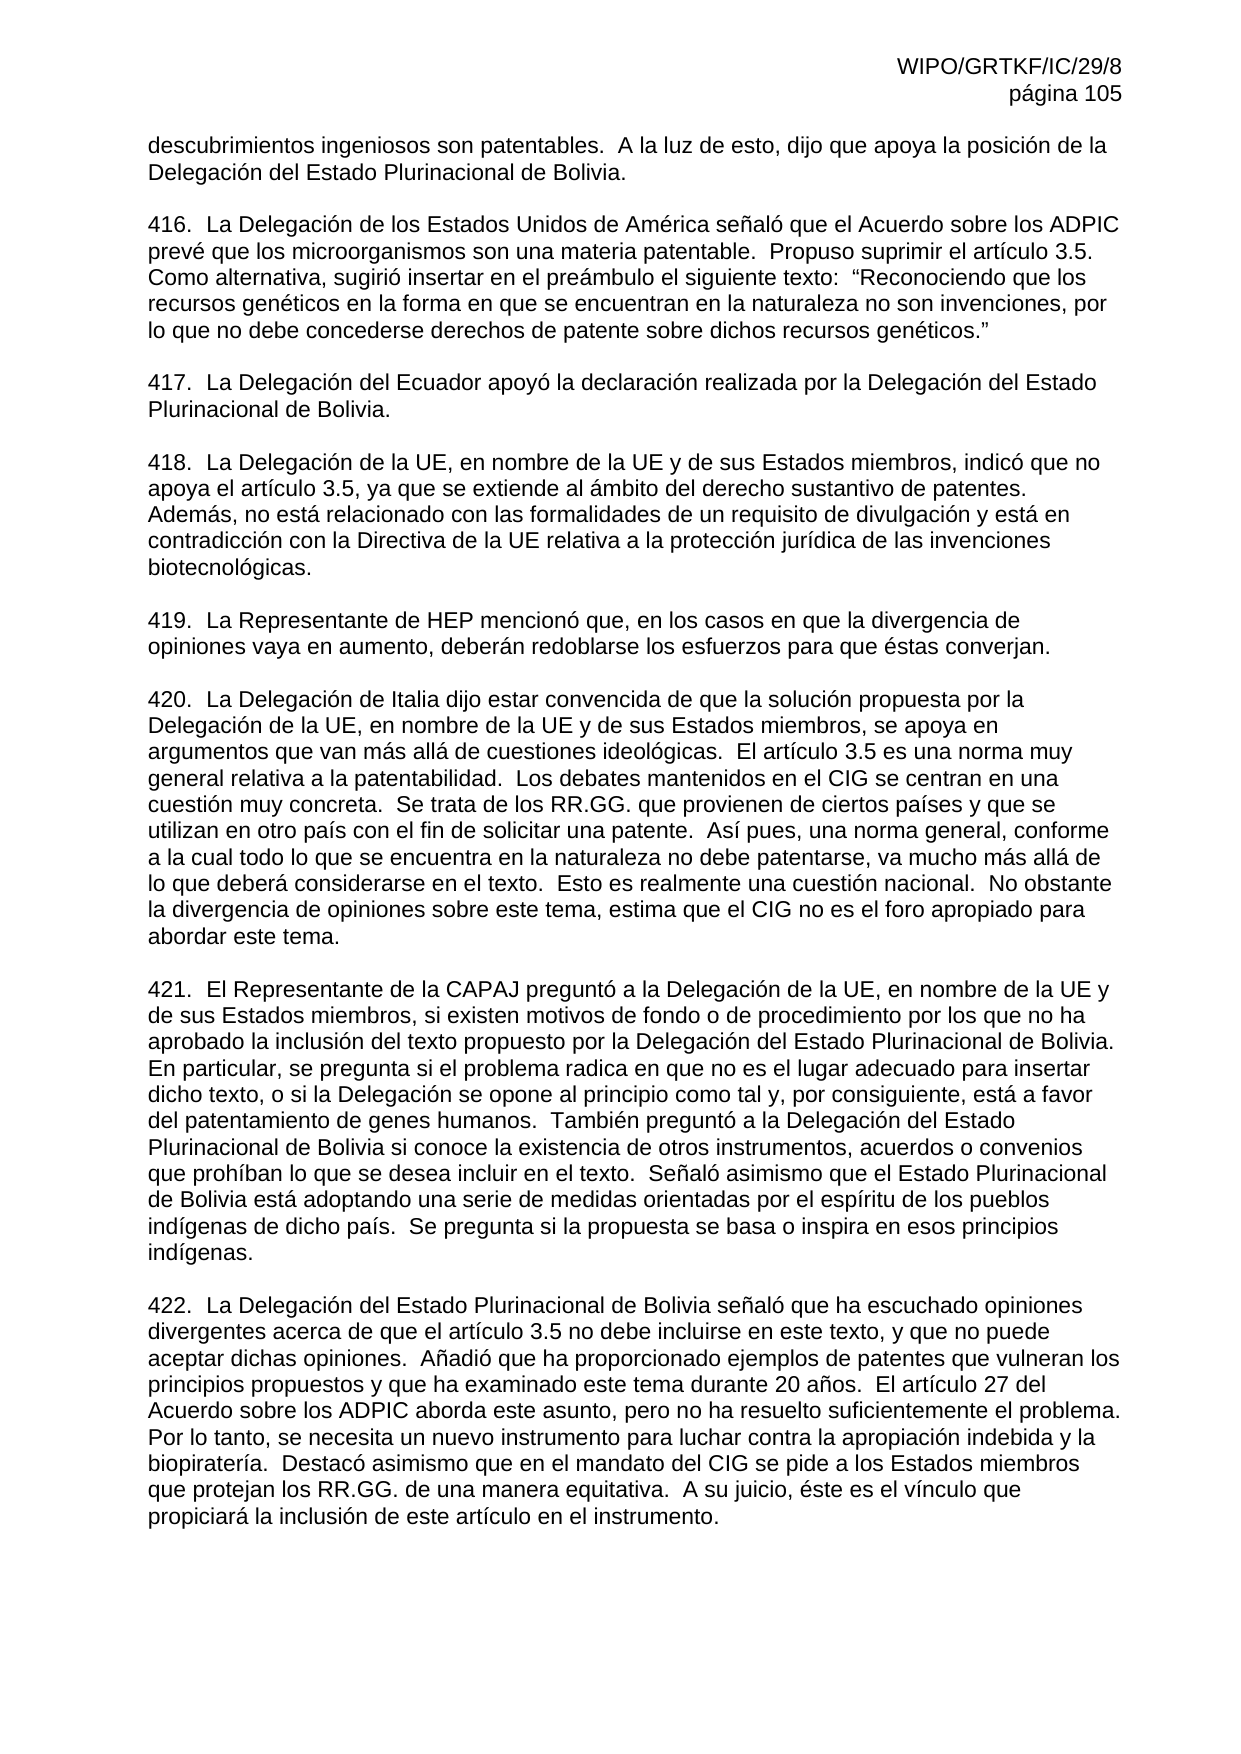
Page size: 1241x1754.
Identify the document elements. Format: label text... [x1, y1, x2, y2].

list La Delegación del Estado Plurinacional de Bolivia señaló que ha escuchado opiniones divergentes acerca de que el artículo 3.5 no debe incluirse en este texto, y que no puede aceptar dichas opiniones. Añadió que ha proporcionado ejemplos de patentes que vulneran los principios propuestos y que ha examinado este tema durante 20 años. El artículo 27 del Acuerdo sobre los ADPIC aborda este asunto, pero no ha resuelto suficientemente el problema. Por lo tanto, se necesita un nuevo instrumento para luchar contra la apropiación indebida y la biopiratería. Destacó asimismo que en el mandato del CIG se pide a los Estados miembros que protejan los RR.GG. de una manera equitativa. A su juicio, éste es el vínculo que propiciará la inclusión de este artículo en el instrumento. [148, 1292, 1122, 1529]
list La Delegación del Ecuador apoyó la declaración realizada por la Delegación del Estado Plurinacional de Bolivia. [148, 369, 1122, 422]
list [148, 132, 1122, 185]
list La Delegación de la UE, en nombre de la UE y de sus Estados miembros, indicó que no apoya el artículo 3.5, ya que se extiende al ámbito del derecho sustantivo de patentes. Además, no está relacionado con las formalidades de un requisito de divulgación y está en contradicción con la Directiva de la UE relativa a la protección jurídica de las invenciones biotecnológicas. [148, 448, 1122, 580]
list El Representante de la CAPAJ preguntó a la Delegación de la UE, en nombre de la UE y de sus Estados miembros, si existen motivos de fondo o de procedimiento por los que no ha aprobado la inclusión del texto propuesto por la Delegación del Estado Plurinacional de Bolivia. En particular, se pregunta si el problema radica en que no es el lugar adecuado para insertar dicho texto, o si la Delegación se opone al principio como tal y, por consiguiente, está a favor del patentamiento de genes humanos. También preguntó a la Delegación del Estado Plurinacional de Bolivia si conoce la existencia de otros instrumentos, acuerdos o convenios que prohíban lo que se desea incluir en el texto. Señaló asimismo que el Estado Plurinacional de Bolivia está adoptando una serie de medidas orientadas por el espíritu de los pueblos indígenas de dicho país. Se pregunta si la propuesta se basa o inspira en esos principios indígenas. [148, 976, 1122, 1265]
list La Delegación de los Estados Unidos de América señaló que el Acuerdo sobre los ADPIC prevé que los microorganismos son una materia patentable. Propuso suprimir el artículo 3.5. Como alternativa, sugirió insertar en el preámbulo el siguiente texto: “Reconociendo que los recursos genéticos en la forma en que se encuentran en la naturaleza no son invenciones, por lo que no debe concederse derechos de patente sobre dichos recursos genéticos.” [148, 211, 1122, 343]
list La Delegación de Italia dijo estar convencida de que la solución propuesta por la Delegación de la UE, en nombre de la UE y de sus Estados miembros, se apoya en argumentos que van más allá de cuestiones ideológicas. El artículo 3.5 es una norma muy general relativa a la patentabilidad. Los debates mantenidos en el CIG se centran en una cuestión muy concreta. Se trata de los RR.GG. que provienen de ciertos países y que se utilizan en otro país con el fin de solicitar una patente. Así pues, una norma general, conforme a la cual todo lo que se encuentra en la naturaleza no debe patentarse, va mucho más allá de lo que deberá considerarse en el texto. Esto es realmente una cuestión nacional. No obstante la divergencia de opiniones sobre este tema, estima que el CIG no es el foro apropiado para abordar este tema. [148, 686, 1122, 949]
list La Representante de HEP mencionó que, en los casos en que la divergencia de opiniones vaya en aumento, deberán redoblarse los esfuerzos para que éstas converjan. [148, 607, 1122, 659]
